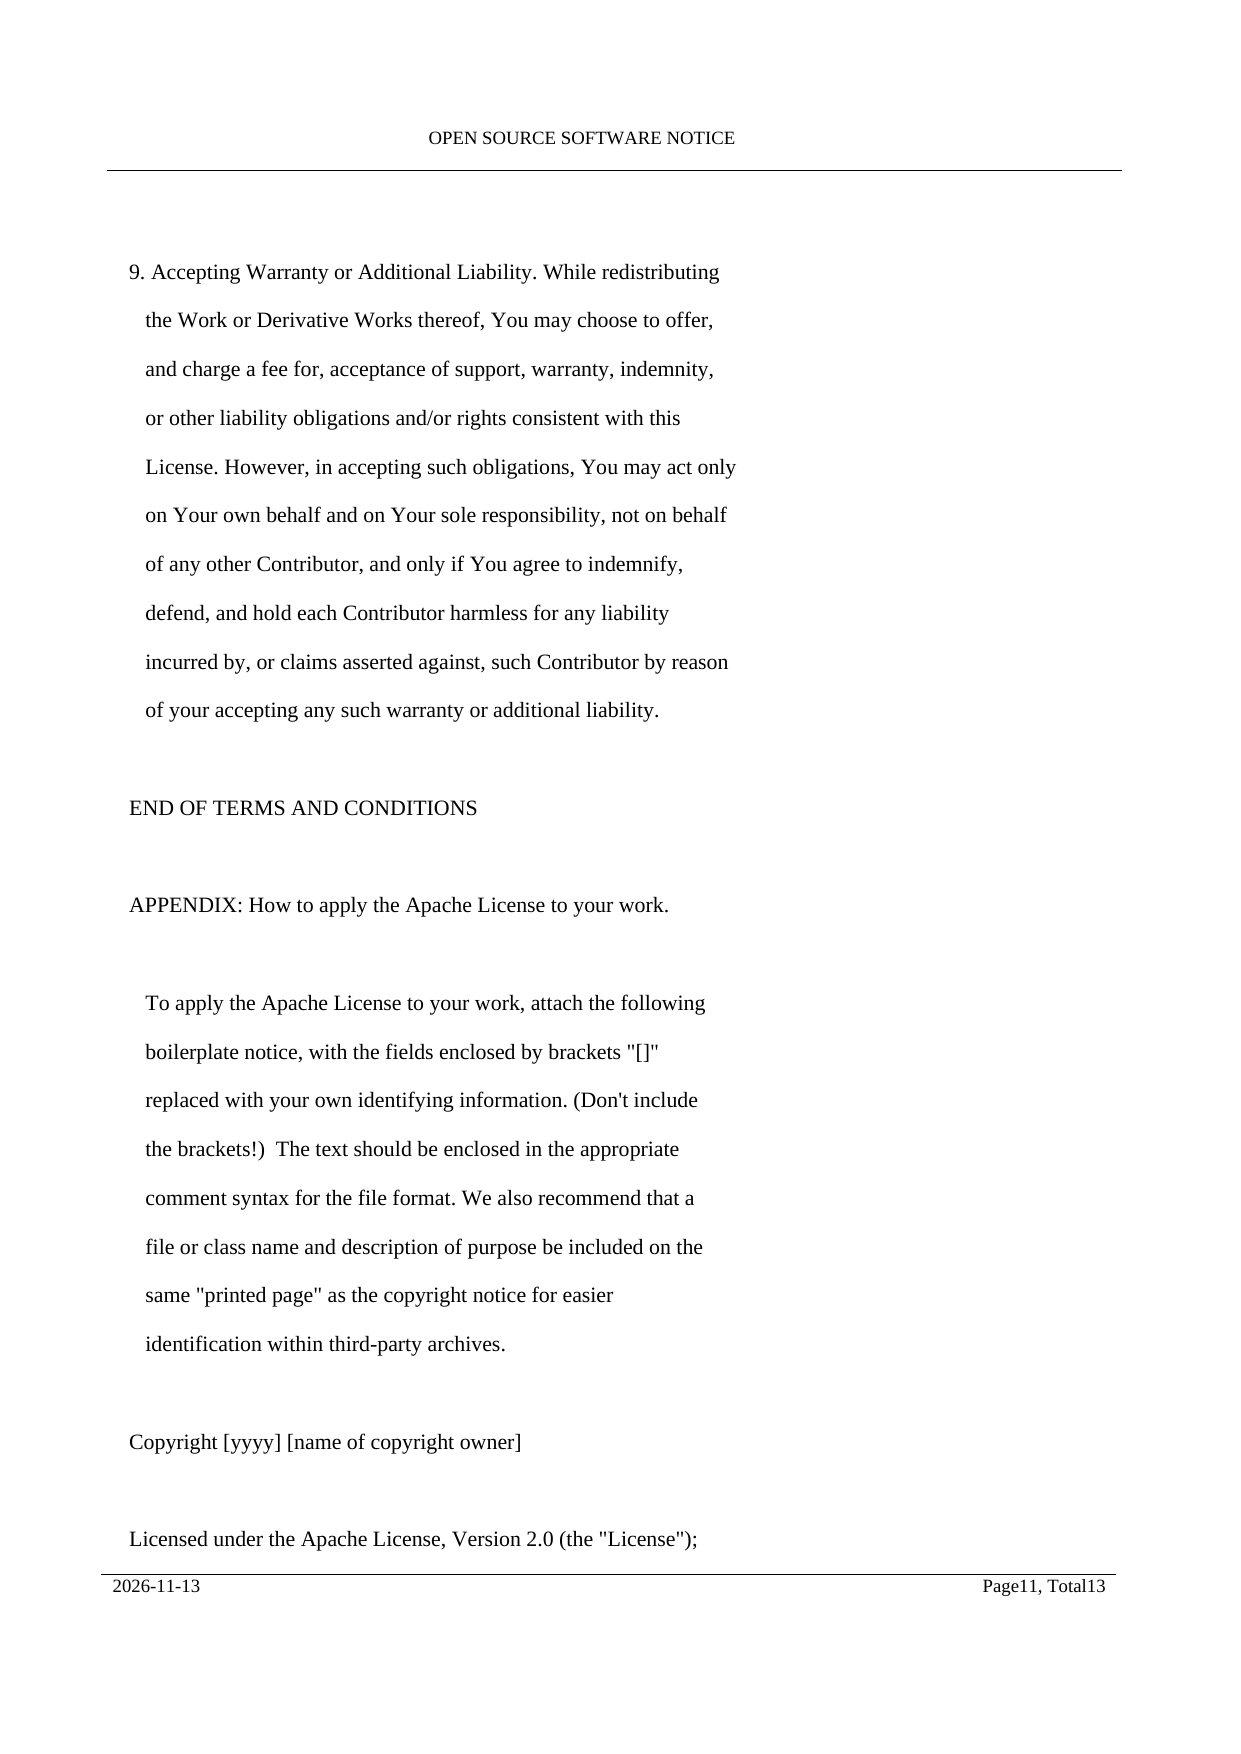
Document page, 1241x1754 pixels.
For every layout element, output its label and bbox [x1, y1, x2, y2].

text [112, 206, 1128, 1555]
